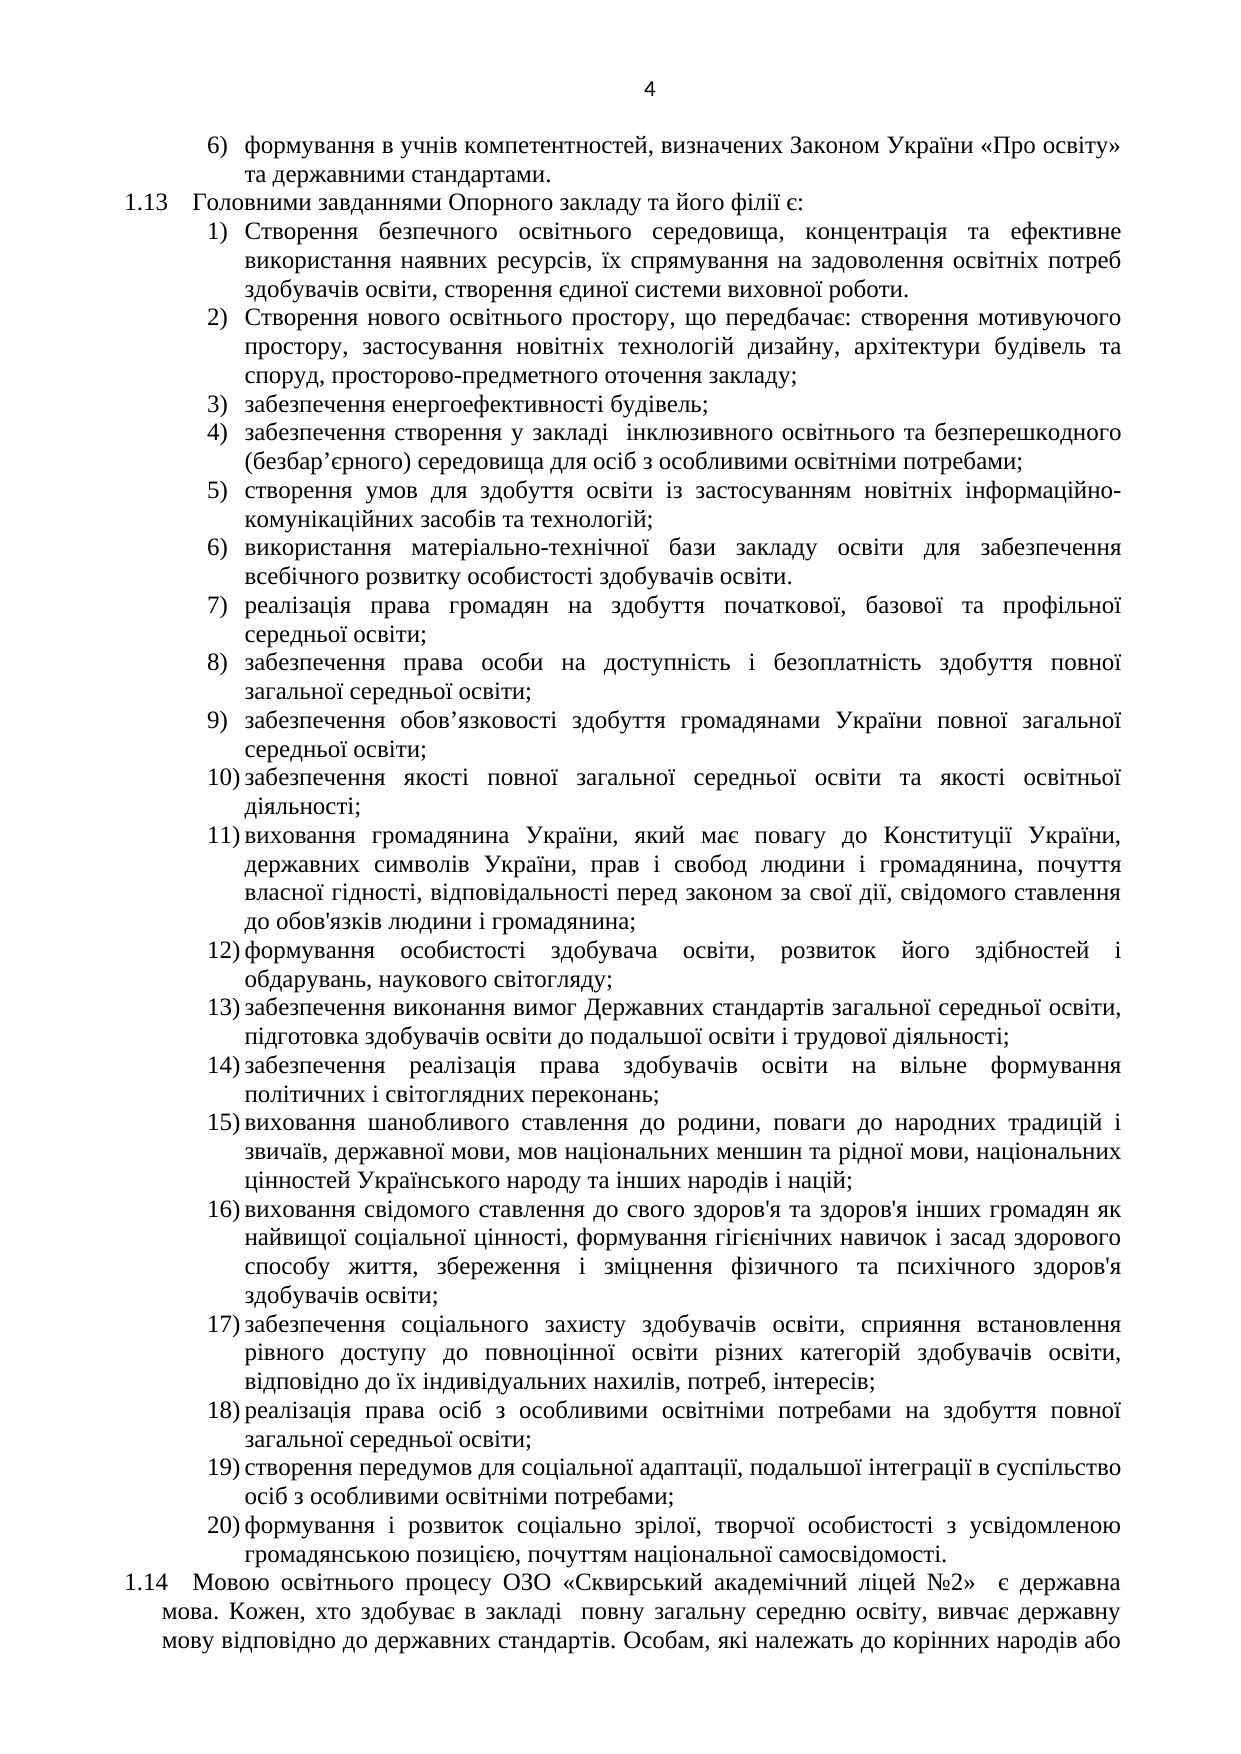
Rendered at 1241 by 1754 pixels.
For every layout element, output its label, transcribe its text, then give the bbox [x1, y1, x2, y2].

list забезпечення права особи на доступність і безоплатність здобуття повної загальної середньої освіти; [207, 647, 1122, 705]
list забезпечення якості повної загальної середньої освіти та якості освітньої діяльності; [207, 762, 1122, 820]
list реалізація права осіб з особливими освітніми потребами на здобуття повної загальної середньої освіти; [207, 1395, 1122, 1452]
list реалізація права громадян на здобуття початкової, базової та профільної середньої освіти; [207, 590, 1122, 647]
list забезпечення реалізація права здобувачів освіти на вільне формування політичних і світоглядних переконань; [207, 1050, 1122, 1107]
list Створення безпечного освітнього середовища, концентрація та ефективне використання наявних ресурсів, їх спрямування на задоволення освітніх потреб здобувачів освіти, створення єдиної системи виховної роботи. [207, 216, 1122, 302]
list забезпечення енергоефективності будівель; [207, 389, 1122, 417]
list виховання шанобливого ставлення до родини, поваги до народних традицій і звичаїв, державної мови, мов національних меншин та рідної мови, національних цінностей Українського народу та інших народів і націй; [207, 1107, 1122, 1194]
list забезпечення виконання вимог Державних стандартів загальної середньої освіти, підготовка здобувачів освіти до подальшої освіти і трудової діяльності; [207, 992, 1122, 1050]
list створення умов для здобуття освіти із застосуванням новітніх інформаційно-комунікаційних засобів та технологій; [207, 475, 1122, 532]
list забезпечення створення у закладі інклюзивного освітнього та безперешкодного (безбар’єрного) середовища для осіб з особливими освітніми потребами; [207, 417, 1122, 475]
list формування особистості здобувача освіти, розвиток його здібностей і обдарувань, наукового світогляду; [207, 935, 1122, 992]
list створення передумов для соціальної адаптації, подальшої інтеграції в суспільство осіб з особливими освітніми потребами; [207, 1452, 1122, 1510]
list Створення нового освітнього простору, що передбачає: створення мотивуючого простору, застосування новітніх технологій дизайну, архітектури будівель та споруд, просторово-предметного оточення закладу; [207, 302, 1122, 389]
list Головними завданнями Опорного закладу та його філії є: [124, 187, 1122, 216]
list забезпечення соціального захисту здобувачів освіти, сприяння встановлення рівного доступу до повноцінної освіти різних категорій здобувачів освіти, відповідно до їх індивідуальних нахилів, потреб, інтересів; [207, 1309, 1122, 1395]
list формування в учнів компетентностей, визначених Законом України «Про освіту» та державними стандартами. [207, 130, 1122, 187]
list забезпечення обов’язковості здобуття громадянами України повної загальної середньої освіти; [207, 705, 1122, 762]
list використання матеріально-технічної бази закладу освіти для забезпечення всебічного розвитку особистості здобувачів освіти. [207, 532, 1122, 590]
list формування і розвиток соціально зрілої, творчої особистості з усвідомленою громадянською позицією, почуттям національної самосвідомості. [207, 1510, 1122, 1567]
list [124, 1567, 1122, 1654]
list виховання громадянина України, який має повагу до Конституції України, державних символів України, прав і свобод людини і громадянина, почуття власної гідності, відповідальності перед законом за свої дії, свідомого ставлення до обов'язків людини і громадянина; [207, 820, 1122, 935]
list виховання свідомого ставлення до свого здоров'я та здоров'я інших громадян як найвищої соціальної цінності, формування гігієнічних навичок і засад здорового способу життя, збереження і зміцнення фізичного та психічного здоров'я здобувачів освіти; [207, 1194, 1122, 1309]
